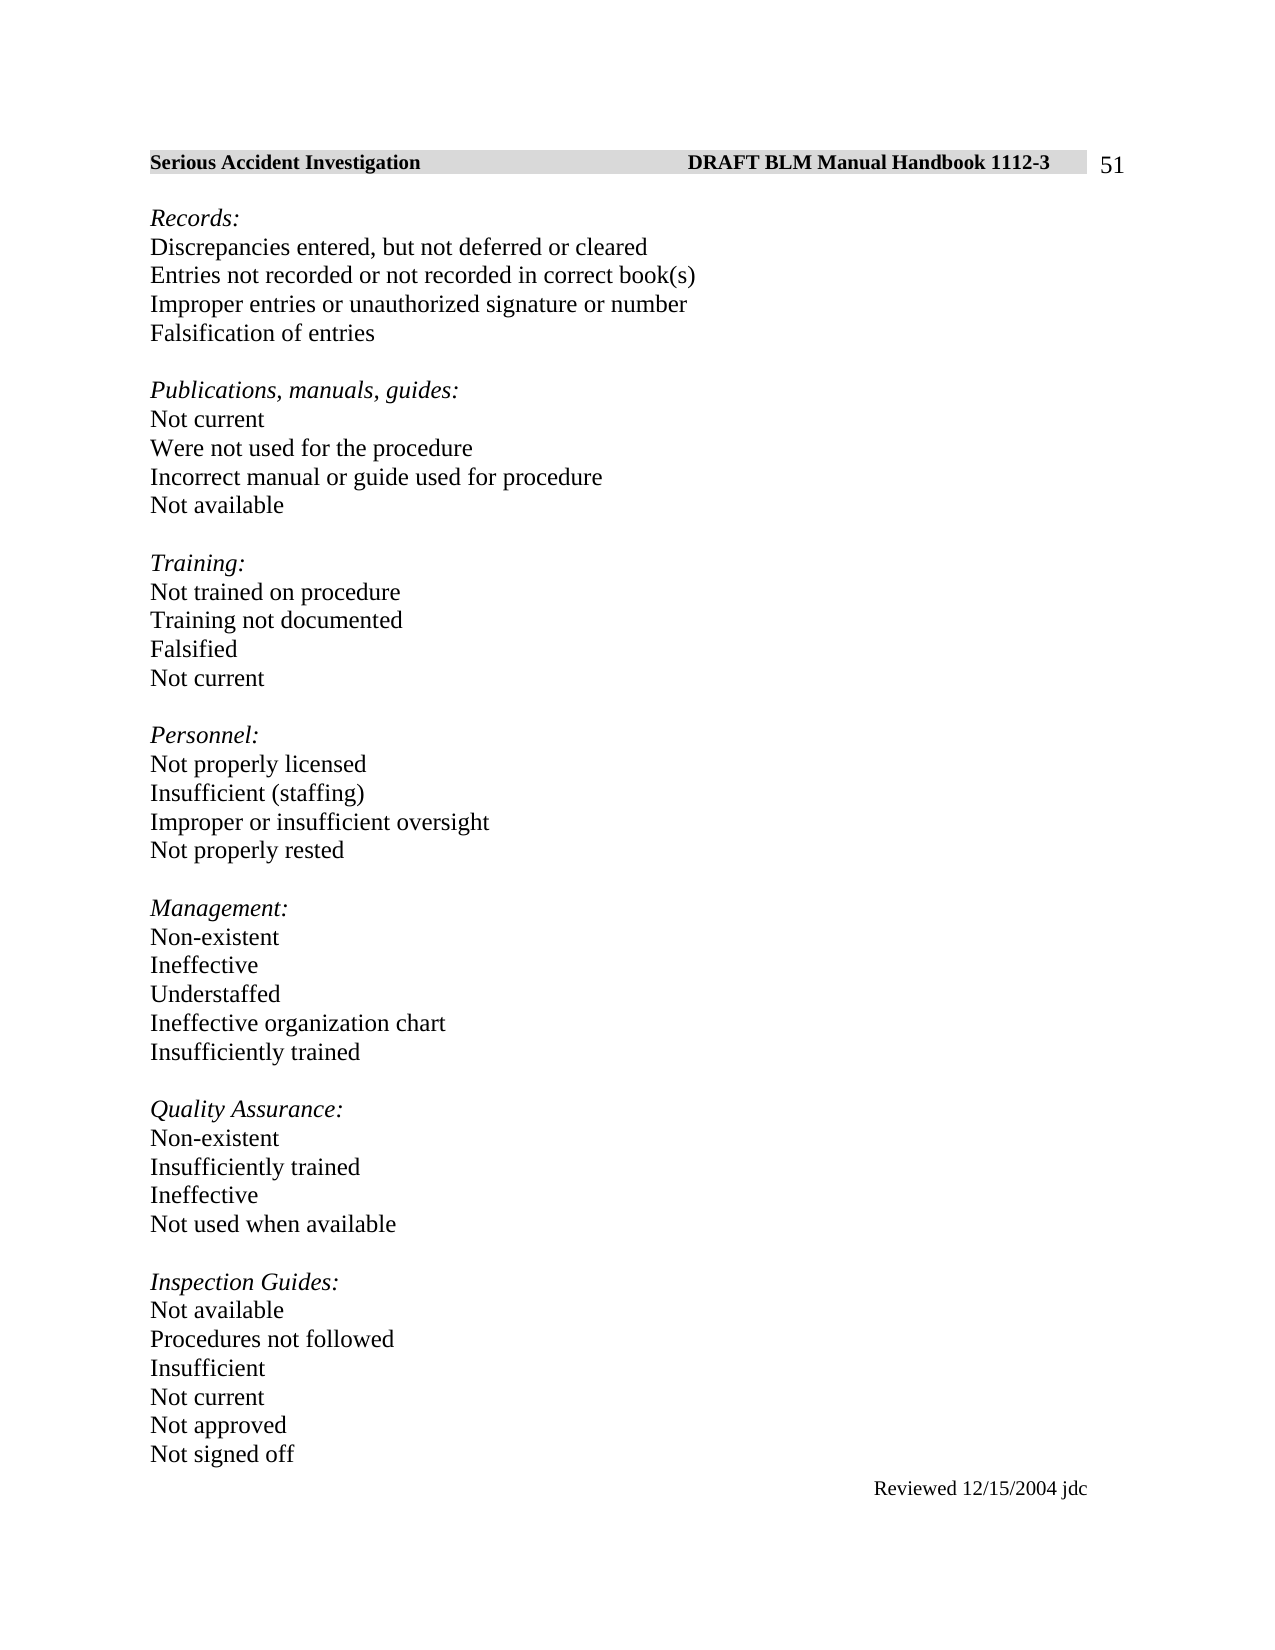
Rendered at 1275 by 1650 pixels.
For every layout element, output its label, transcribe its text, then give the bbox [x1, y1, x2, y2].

text Non-existent [150, 1123, 1125, 1152]
text Records: [150, 203, 1125, 232]
text Not available [150, 1295, 1125, 1324]
text Insufficiently trained [150, 1037, 1125, 1065]
text Not properly rested [150, 835, 1125, 864]
text Falsified [150, 634, 1125, 663]
text Ineffective [150, 1180, 1125, 1209]
text Personnel: [150, 720, 1125, 749]
text Improper or insufficient oversight [150, 807, 1125, 835]
text Ineffective [150, 950, 1125, 979]
text Understaffed [150, 979, 1125, 1008]
text Quality Assurance: [150, 1094, 1125, 1123]
text Publications, manuals, guides: [150, 375, 1125, 404]
text Not properly licensed [150, 749, 1125, 778]
text Not used when available [150, 1209, 1125, 1238]
text Not current [150, 404, 1125, 433]
text Discrepancies entered, but not deferred or cleared [150, 232, 1125, 260]
text Entries not recorded or not recorded in correct book(s) [150, 260, 1125, 289]
text Incorrect manual or guide used for procedure [150, 462, 1125, 490]
text Insufficient (staffing) [150, 778, 1125, 807]
text Were not used for the procedure [150, 433, 1125, 462]
text Training not documented [150, 605, 1125, 634]
text Ineffective organization chart [150, 1008, 1125, 1037]
text Insufficiently trained [150, 1152, 1125, 1180]
text Insufficient [150, 1353, 1125, 1382]
text Not signed off [150, 1439, 1125, 1468]
text Not current [150, 1382, 1125, 1410]
text Procedures not followed [150, 1324, 1125, 1353]
text Not trained on procedure [150, 577, 1125, 605]
text Non-existent [150, 922, 1125, 950]
text Inspection Guides: [150, 1267, 1125, 1295]
text Not available [150, 490, 1125, 519]
text Management: [150, 893, 1125, 922]
text Training: [150, 548, 1125, 577]
text Not approved [150, 1410, 1125, 1439]
text Not current [150, 663, 1125, 692]
text Falsification of entries [150, 318, 1125, 347]
text Improper entries or unauthorized signature or number [150, 289, 1125, 318]
